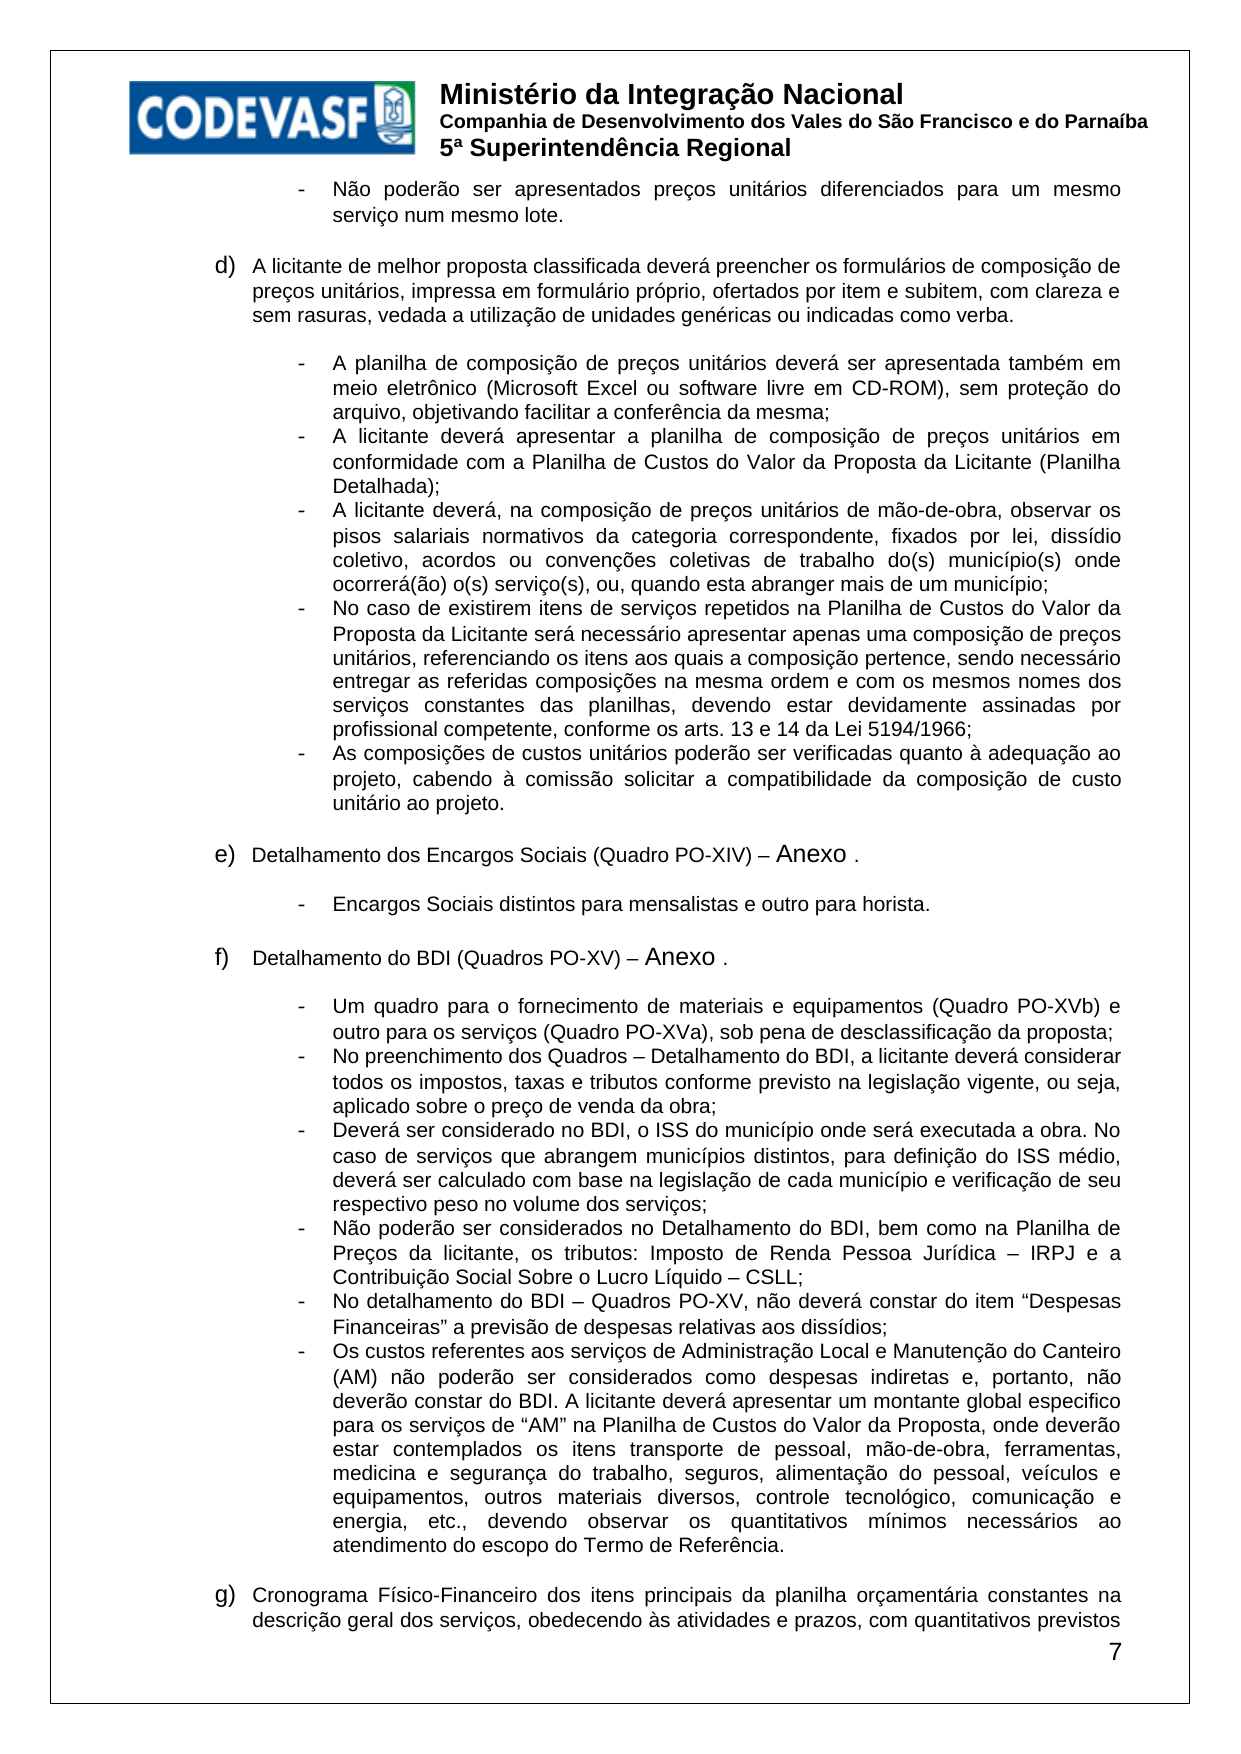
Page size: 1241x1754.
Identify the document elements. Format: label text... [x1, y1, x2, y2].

list A licitante deverá apresentar a planilha de composição de preços unitários em conformidade com a Planilha de Custos do Valor da Proposta da Licitante (Planilha Detalhada); [295, 424, 1122, 498]
list Um quadro para o fornecimento de materiais e equipamentos (Quadro PO-XVb) e outro para os serviços (Quadro PO-XVa), sob pena de desclassificação da proposta; [295, 994, 1122, 1044]
picture [129, 81, 417, 157]
list A licitante de melhor proposta classificada deverá preencher os formulários de composição de preços unitários, impressa em formulário próprio, ofertados por item e subitem, com clareza e sem rasuras, vedada a utilização de unidades genéricas ou indicadas como verba. [214, 251, 1122, 326]
list No caso de existirem itens de serviços repetidos na Planilha de Custos do Valor da Proposta da Licitante será necessário apresentar apenas uma composição de preços unitários, referenciando os itens aos quais a composição pertence, sendo necessário entregar as referidas composições na mesma ordem e com os mesmos nomes dos serviços constantes das planilhas, devendo estar devidamente assinadas por profissional competente, conforme os arts. 13 e 14 da Lei 5194/1966; [295, 596, 1122, 741]
list A licitante deverá, na composição de preços unitários de mão-de-obra, observar os pisos salariais normativos da categoria correspondente, fixados por lei, dissídio coletivo, acordos ou convenções coletivas de trabalho do(s) município(s) onde ocorrerá(ão) o(s) serviço(s), ou, quando esta abranger mais de um município; [295, 498, 1122, 596]
list No detalhamento do BDI – Quadros PO-XV, não deverá constar do item “Despesas Financeiras” a previsão de despesas relativas aos dissídios; [295, 1289, 1122, 1339]
list As composições de custos unitários poderão ser verificadas quanto à adequação ao projeto, cabendo à comissão solicitar a compatibilidade da composição de custo unitário ao projeto. [295, 741, 1122, 815]
list Não poderão ser considerados no Detalhamento do BDI, bem como na Planilha de Preços da licitante, os tributos: Imposto de Renda Pessoa Jurídica – IRPJ e a Contribuição Social Sobre o Lucro Líquido – CSLL; [295, 1215, 1122, 1289]
list Detalhamento dos Encargos Sociais (Quadro PO-XIV) – Anexo . [214, 839, 1122, 868]
list Detalhamento do BDI (Quadros PO-XV) – Anexo . [214, 941, 1122, 970]
list No preenchimento dos Quadros – Detalhamento do BDI, a licitante deverá considerar todos os impostos, taxas e tributos conforme previsto na legislação vigente, ou seja, aplicado sobre o preço de venda da obra; [295, 1044, 1122, 1118]
list Deverá ser considerado no BDI, o ISS do município onde será executada a obra. No caso de serviços que abrangem municípios distintos, para definição do ISS médio, deverá ser calculado com base na legislação de cada município e verificação de seu respectivo peso no volume dos serviços; [295, 1118, 1122, 1215]
list A planilha de composição de preços unitários deverá ser apresentada também em meio eletrônico (Microsoft Excel ou software livre em CD-ROM), sem proteção do arquivo, objetivando facilitar a conferência da mesma; [295, 350, 1122, 424]
list Os custos referentes aos serviços de Administração Local e Manutenção do Canteiro (AM) não poderão ser considerados como despesas indiretas e, portanto, não deverão constar do BDI. A licitante deverá apresentar um montante global especifico para os serviços de “AM” na Planilha de Custos do Valor da Proposta, onde deverão estar contemplados os itens transporte de pessoal, mão-de-obra, ferramentas, medicina e segurança do trabalho, seguros, alimentação do pessoal, veículos e equipamentos, outros materiais diversos, controle tecnológico, comunicação e energia, etc., devendo observar os quantitativos mínimos necessários ao atendimento do escopo do Termo de Referência. [295, 1339, 1122, 1556]
list Encargos Sociais distintos para mensalistas e outro para horista. [295, 892, 1122, 917]
list Não poderão ser apresentados preços unitários diferenciados para um mesmo serviço num mesmo lote. [295, 177, 1122, 227]
